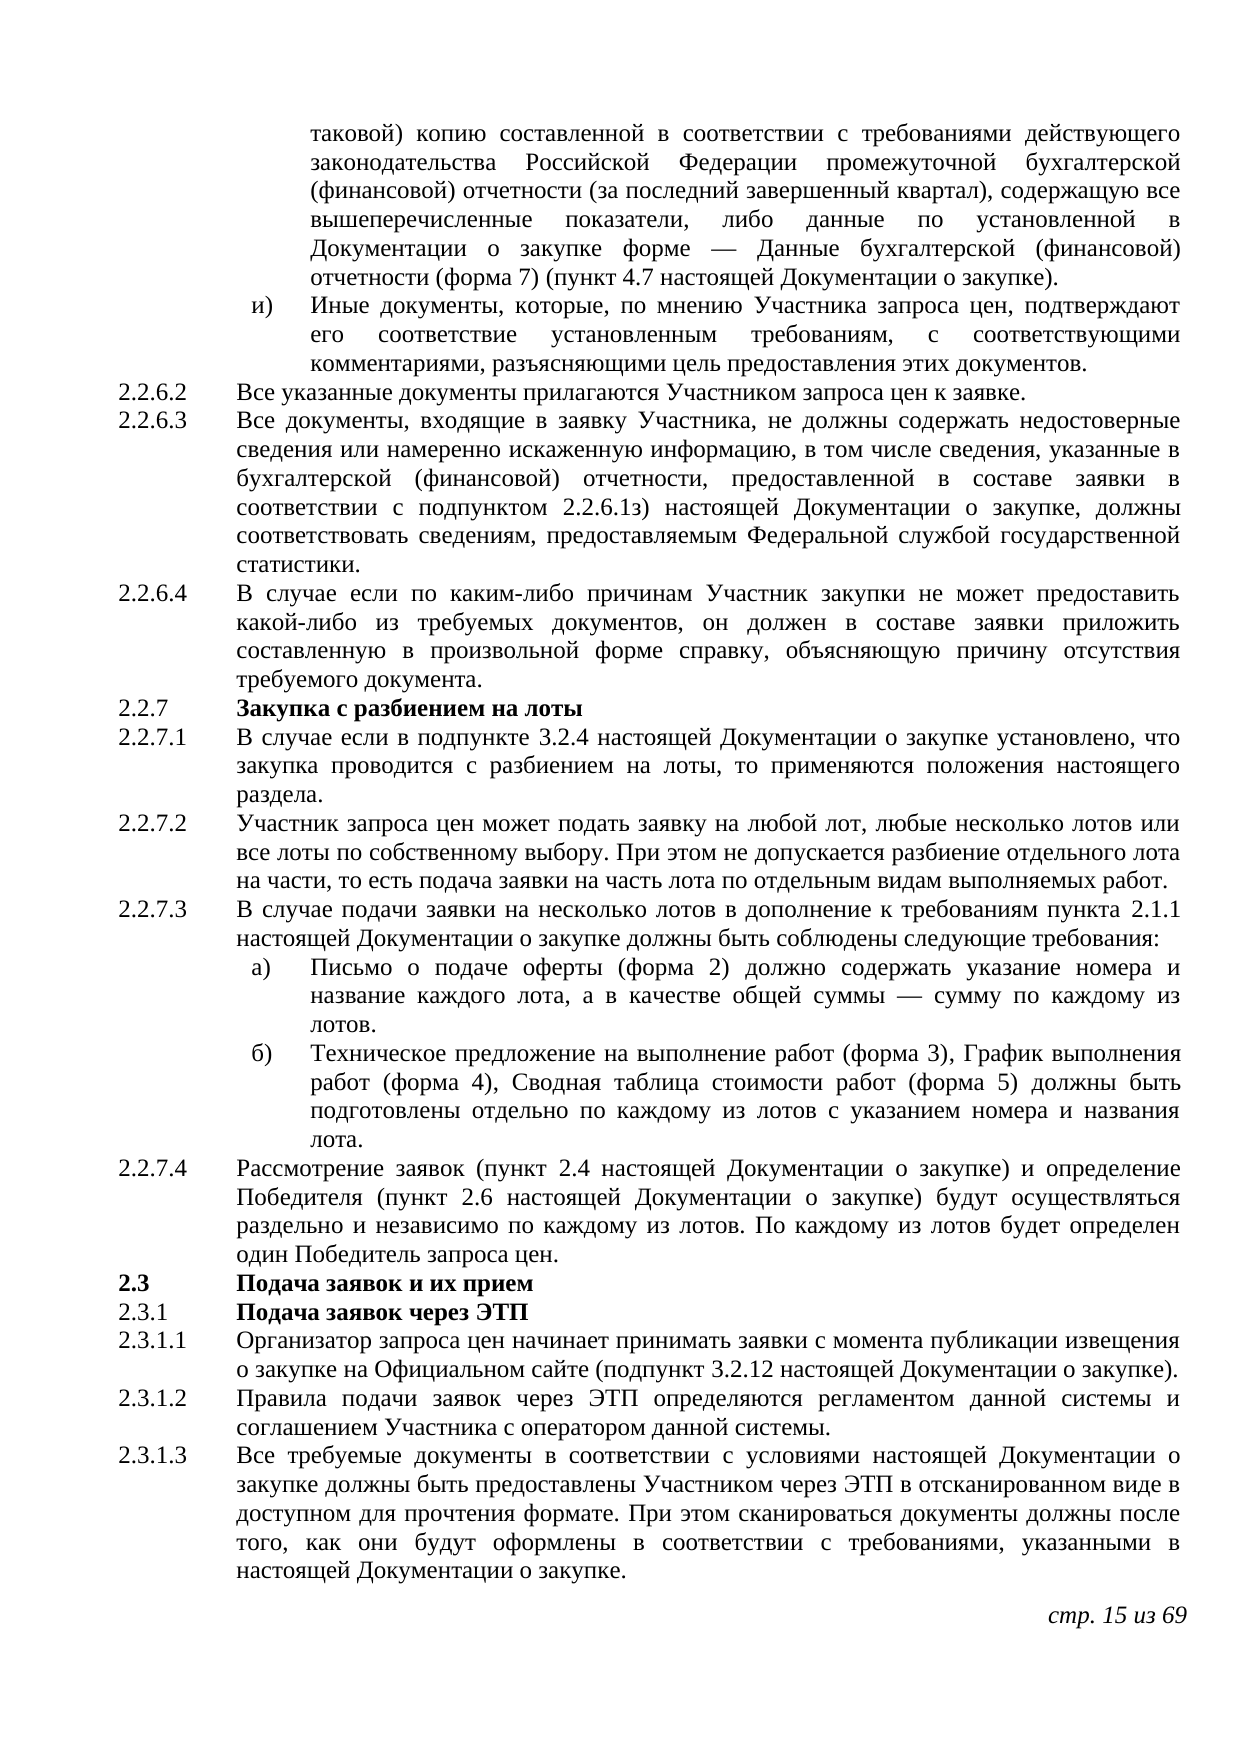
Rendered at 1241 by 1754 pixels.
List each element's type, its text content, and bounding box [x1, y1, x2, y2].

text В случае если по каким-либо причинам Участник закупки не может предоставить какой-либо из требуемых документов, он должен в составе заявки приложить составленную в произвольной форме справку, объясняющую причину отсутствия требуемого документа. [118, 578, 1181, 693]
text Письмо о подаче оферты (форма 2) должно содержать указание номера и название каждого лота, а в качестве общей суммы — сумму по каждому из лотов. [251, 952, 1181, 1038]
text Все указанные документы прилагаются Участником запроса цен к заявке. [118, 377, 1181, 406]
text Все требуемые документы в соответствии с условиями настоящей Документации о закупке должны быть предоставлены Участником через ЭТП в отсканированном виде в доступном для прочтения формате. При этом сканироваться документы должны после того, как они будут оформлены в соответствии с требованиями, указанными в настоящей Документации о закупке. [118, 1441, 1181, 1584]
text Иные документы, которые, по мнению Участника запроса цен, подтверждают его соответствие установленным требованиям, с соответствующими комментариями, разъясняющими цель предоставления этих документов. [251, 291, 1181, 377]
text Рассмотрение заявок (пункт 2.4 настоящей Документации о закупке) и определение Победителя (пункт 2.6 настоящей Документации о закупке) будут осуществляться раздельно и независимо по каждому из лотов. По каждому из лотов будет определен один Победитель запроса цен. [118, 1153, 1181, 1268]
text В случае подачи заявки на несколько лотов в дополнение к требованиям пункта 2.1.1 настоящей Документации о закупке должны быть соблюдены следующие требования: [118, 894, 1181, 952]
text В случае если в подпункте 3.2.4 настоящей Документации о закупке установлено, что закупка проводится с разбиением на лоты, то применяются положения настоящего раздела. [118, 722, 1181, 808]
text Техническое предложение на выполнение работ (форма 3), График выполнения работ (форма 4), Сводная таблица стоимости работ (форма 5) должны быть подготовлены отдельно по каждому из лотов с указанием номера и названия лота. [251, 1038, 1181, 1153]
text Подача заявок через ЭТП [118, 1297, 1181, 1326]
text Закупка с разбиением на лоты [118, 693, 1181, 722]
text Организатор запроса цен начинает принимать заявки с момента публикации извещения о закупке на Официальном сайте (подпункт 3.2.12 настоящей Документации о закупке). [118, 1326, 1181, 1383]
text Правила подачи заявок через ЭТП определяются регламентом данной системы и соглашением Участника с оператором данной системы. [118, 1383, 1181, 1441]
text Участник запроса цен может подать заявку на любой лот, любые несколько лотов или все лоты по собственному выбору. При этом не допускается разбиение отдельного лота на части, то есть подача заявки на часть лота по отдельным видам выполняемых работ. [118, 808, 1181, 894]
subtitle Подача заявок и их прием [118, 1268, 1181, 1297]
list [310, 118, 1181, 291]
text Все документы, входящие в заявку Участника, не должны содержать недостоверные сведения или намеренно искаженную информацию, в том числе сведения, указанные в бухгалтерской (финансовой) отчетности, предоставленной в составе заявки в соответствии с подпунктом 2.2.6.1з) настоящей Документации о закупке, должны соответствовать сведениям, предоставляемым Федеральной службой государственной статистики. [118, 406, 1181, 578]
